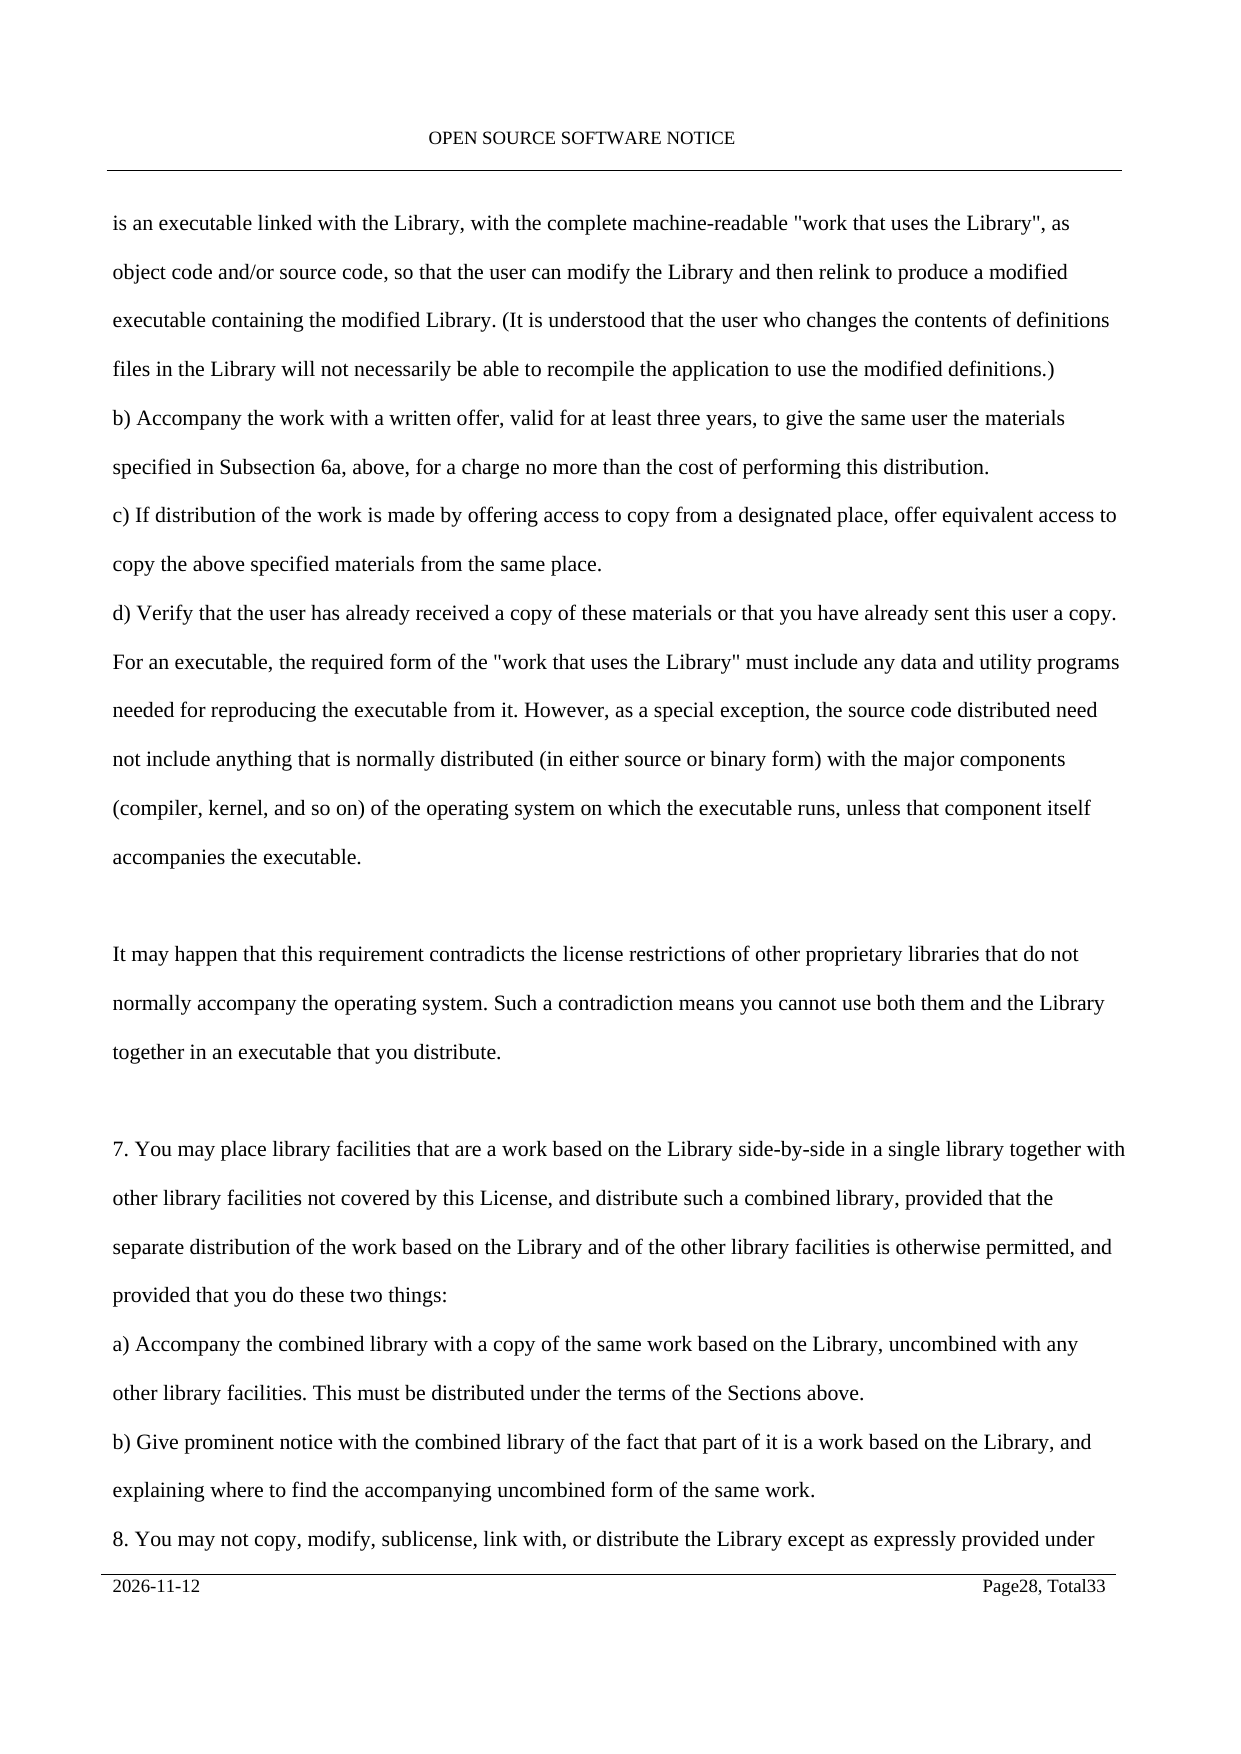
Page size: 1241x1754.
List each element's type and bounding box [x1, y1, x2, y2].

text [112, 206, 1128, 1555]
